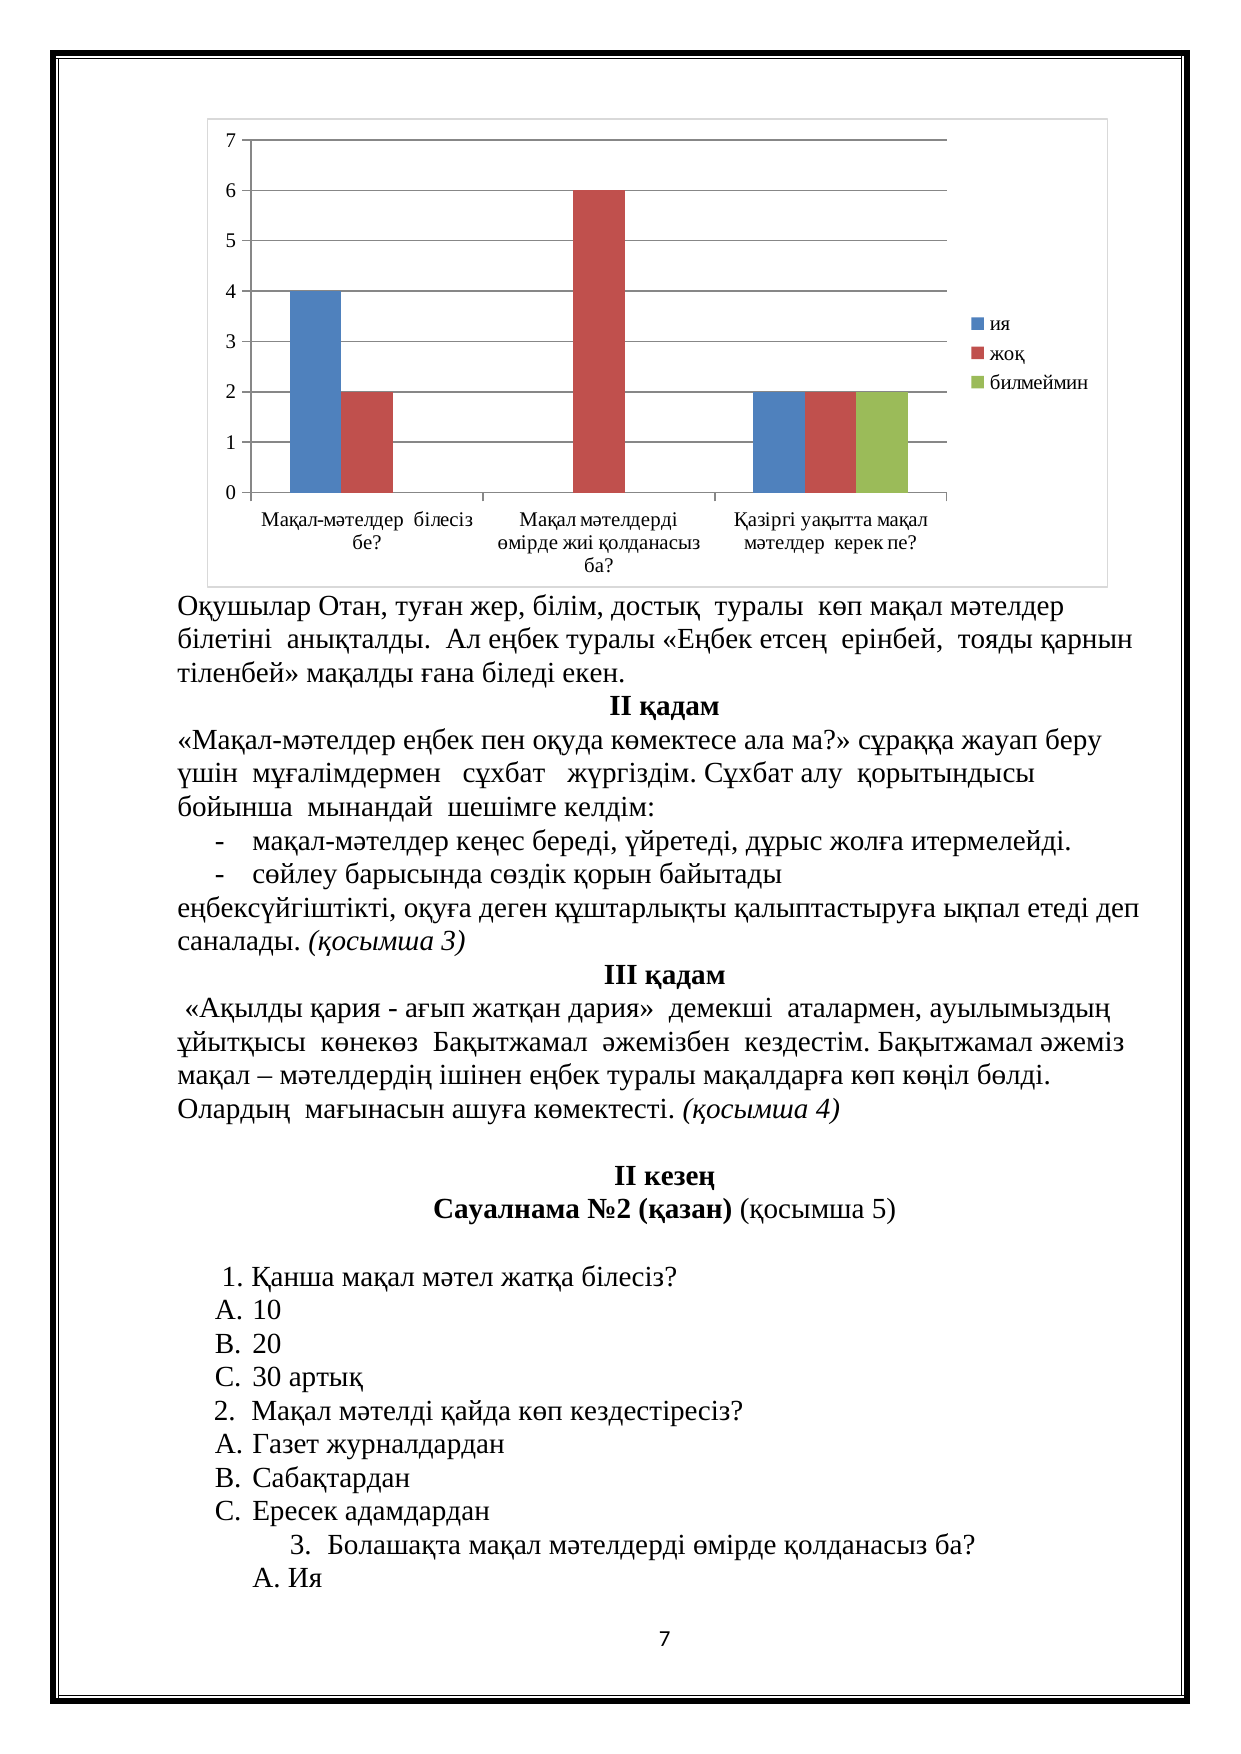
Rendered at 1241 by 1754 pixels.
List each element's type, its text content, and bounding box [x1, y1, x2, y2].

list Болашақта мақал мәтелдерді өмірде қолданасыз ба? [289, 1527, 1152, 1561]
text «Ақылды қария - ағып жатқан дария» демекші аталармен, ауылымыздың ұйытқысы көнекөз Бақытжамал әжемізбен кездестім. Бақытжамал әжеміз мақал – мәтелдердің ішінен еңбек туралы мақалдарға көп көңіл бөлді. Олардың мағынасын ашуға көмектесті. (қосымша 4) [177, 990, 1152, 1124]
list Ересек адамдардан [214, 1493, 1152, 1527]
list 30 артық [214, 1359, 1152, 1393]
list Газет журналдардан [214, 1426, 1152, 1460]
text Оқушылар Отан, туған жер, білім, достық туралы көп мақал мәтелдер білетіні анықталды. Ал еңбек туралы «Еңбек етсең ерінбей, тояды қарнын тіленбей» мақалды ғана біледі екен. [177, 588, 1152, 688]
list 20 [214, 1326, 1152, 1359]
text ІІІ қадам [177, 957, 1152, 990]
list А. Ия [252, 1561, 1152, 1594]
text «Мақал-мәтелдер еңбек пен оқуда көмектесе ала ма?» сұраққа жауап беру үшін мұғалімдермен сұхбат жүргіздім. Сұхбат алу қорытындысы бойынша мынандай шешімге келдім: [177, 722, 1152, 823]
text II кезең Сауалнама №2 (қазан) (қосымша 5) [177, 1158, 1152, 1225]
list сөйлеу барысында сөздік қорын байытады [214, 856, 1152, 890]
text ІІ қадам [177, 688, 1152, 722]
list мақал-мәтелдер кеңес береді, үйретеді, дұрыс жолға итермелейді. [214, 823, 1152, 856]
list Мақал мәтелді қайда көп кездестіресіз? [213, 1393, 1152, 1426]
text еңбексүйгіштікті, оқуға деген құштарлықты қалыптастыруға ықпал етеді деп саналады. (қосымша 3) [177, 890, 1152, 957]
list Сабақтардан [214, 1460, 1152, 1493]
list 10 [214, 1292, 1152, 1326]
list Қанша мақал мәтел жатқа білесіз? [221, 1259, 1152, 1292]
